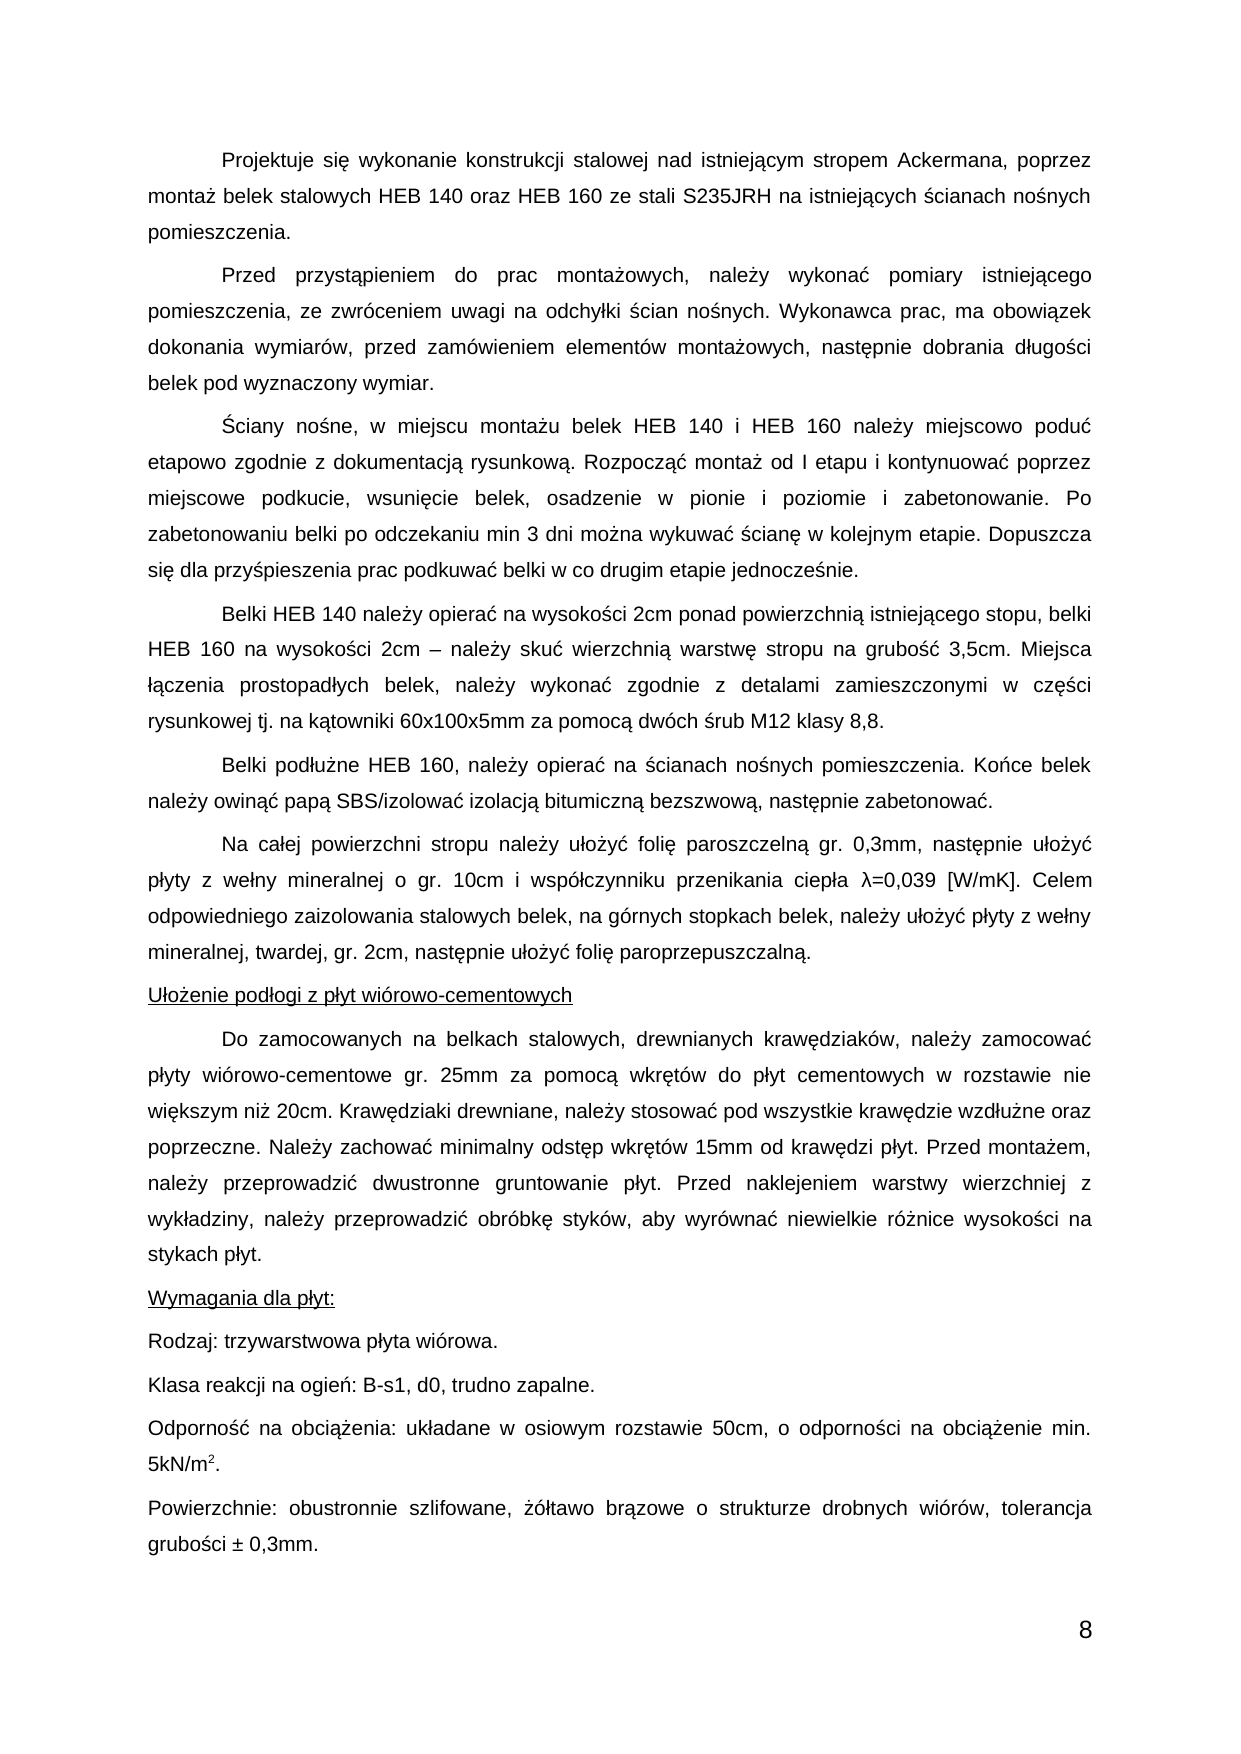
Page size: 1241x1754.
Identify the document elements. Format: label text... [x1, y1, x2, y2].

title Przed przystąpieniem do prac montażowych, należy wykonać pomiary istniejącego pomieszczenia, ze zwróceniem uwagi na odchyłki ścian nośnych. Wykonawca prac, ma obowiązek dokonania wymiarów, przed zamówieniem elementów montażowych, następnie dobrania długości belek pod wyznaczony wymiar. [148, 263, 1093, 395]
title Do zamocowanych na belkach stalowych, drewnianych krawędziaków, należy zamocować płyty wiórowo-cementowe gr. 25mm za pomocą wkrętów do płyt cementowych w rozstawie nie większym niż 20cm. Krawędziaki drewniane, należy stosować pod wszystkie krawędzie wzdłużne oraz poprzeczne. Należy zachować minimalny odstęp wkrętów 15mm od krawędzi płyt. Przed montażem, należy przeprowadzić dwustronne gruntowanie płyt. Przed naklejeniem warstwy wierzchniej z wykładziny, należy przeprowadzić obróbkę styków, aby wyrównać niewielkie różnice wysokości na stykach płyt. [148, 1027, 1093, 1266]
title Ułożenie podłogi z płyt wiórowo-cementowych [148, 983, 1093, 1007]
title Wymagania dla płyt: [148, 1286, 1093, 1310]
title Projektuje się wykonanie konstrukcji stalowej nad istniejącym stropem Ackermana, poprzez montaż belek stalowych HEB 140 oraz HEB 160 ze stali S235JRH na istniejących ścianach nośnych pomieszczenia. [148, 148, 1093, 243]
title Powierzchnie: obustronnie szlifowane, żółtawo brązowe o strukturze drobnych wiórów, tolerancja grubości ± 0,3mm. [148, 1495, 1093, 1555]
title Klasa reakcji na ogień: B-s1, d0, trudno zapalne. [148, 1373, 1093, 1397]
title Ściany nośne, w miejscu montażu belek HEB 140 i HEB 160 należy miejscowo poduć etapowo zgodnie z dokumentacją rysunkową. Rozpocząć montaż od I etapu i kontynuować poprzez miejscowe podkucie, wsunięcie belek, osadzenie w pionie i poziomie i zabetonowanie. Po zabetonowaniu belki po odczekaniu min 3 dni można wykuwać ścianę w kolejnym etapie. Dopuszcza się dla przyśpieszenia prac podkuwać belki w co drugim etapie jednocześnie. [148, 414, 1093, 582]
title Belki HEB 140 należy opierać na wysokości 2cm ponad powierzchnią istniejącego stopu, belki HEB 160 na wysokości 2cm – należy skuć wierzchnią warstwę stropu na grubość 3,5cm. Miejsca łączenia prostopadłych belek, należy wykonać zgodnie z detalami zamieszczonymi w części rysunkowej tj. na kątowniki 60x100x5mm za pomocą dwóch śrub M12 klasy 8,8. [148, 601, 1093, 733]
title Rodzaj: trzywarstwowa płyta wiórowa. [148, 1329, 1093, 1353]
title Odporność na obciążenia: układane w osiowym rozstawie 50cm, o odporności na obciążenie min. 5kN/m2. [148, 1416, 1093, 1476]
title Belki podłużne HEB 160, należy opierać na ścianach nośnych pomieszczenia. Końce belek należy owinąć papą SBS/izolować izolacją bitumiczną bezszwową, następnie zabetonować. [148, 753, 1093, 812]
title Na całej powierzchni stropu należy ułożyć folię paroszczelną gr. 0,3mm, następnie ułożyć płyty z wełny mineralnej o gr. 10cm i współczynniku przenikania ciepła λ=0,039 [W/mK]. Celem odpowiedniego zaizolowania stalowych belek, na górnych stopkach belek, należy ułożyć płyty z wełny mineralnej, twardej, gr. 2cm, następnie ułożyć folię paroprzepuszczalną. [148, 832, 1093, 964]
